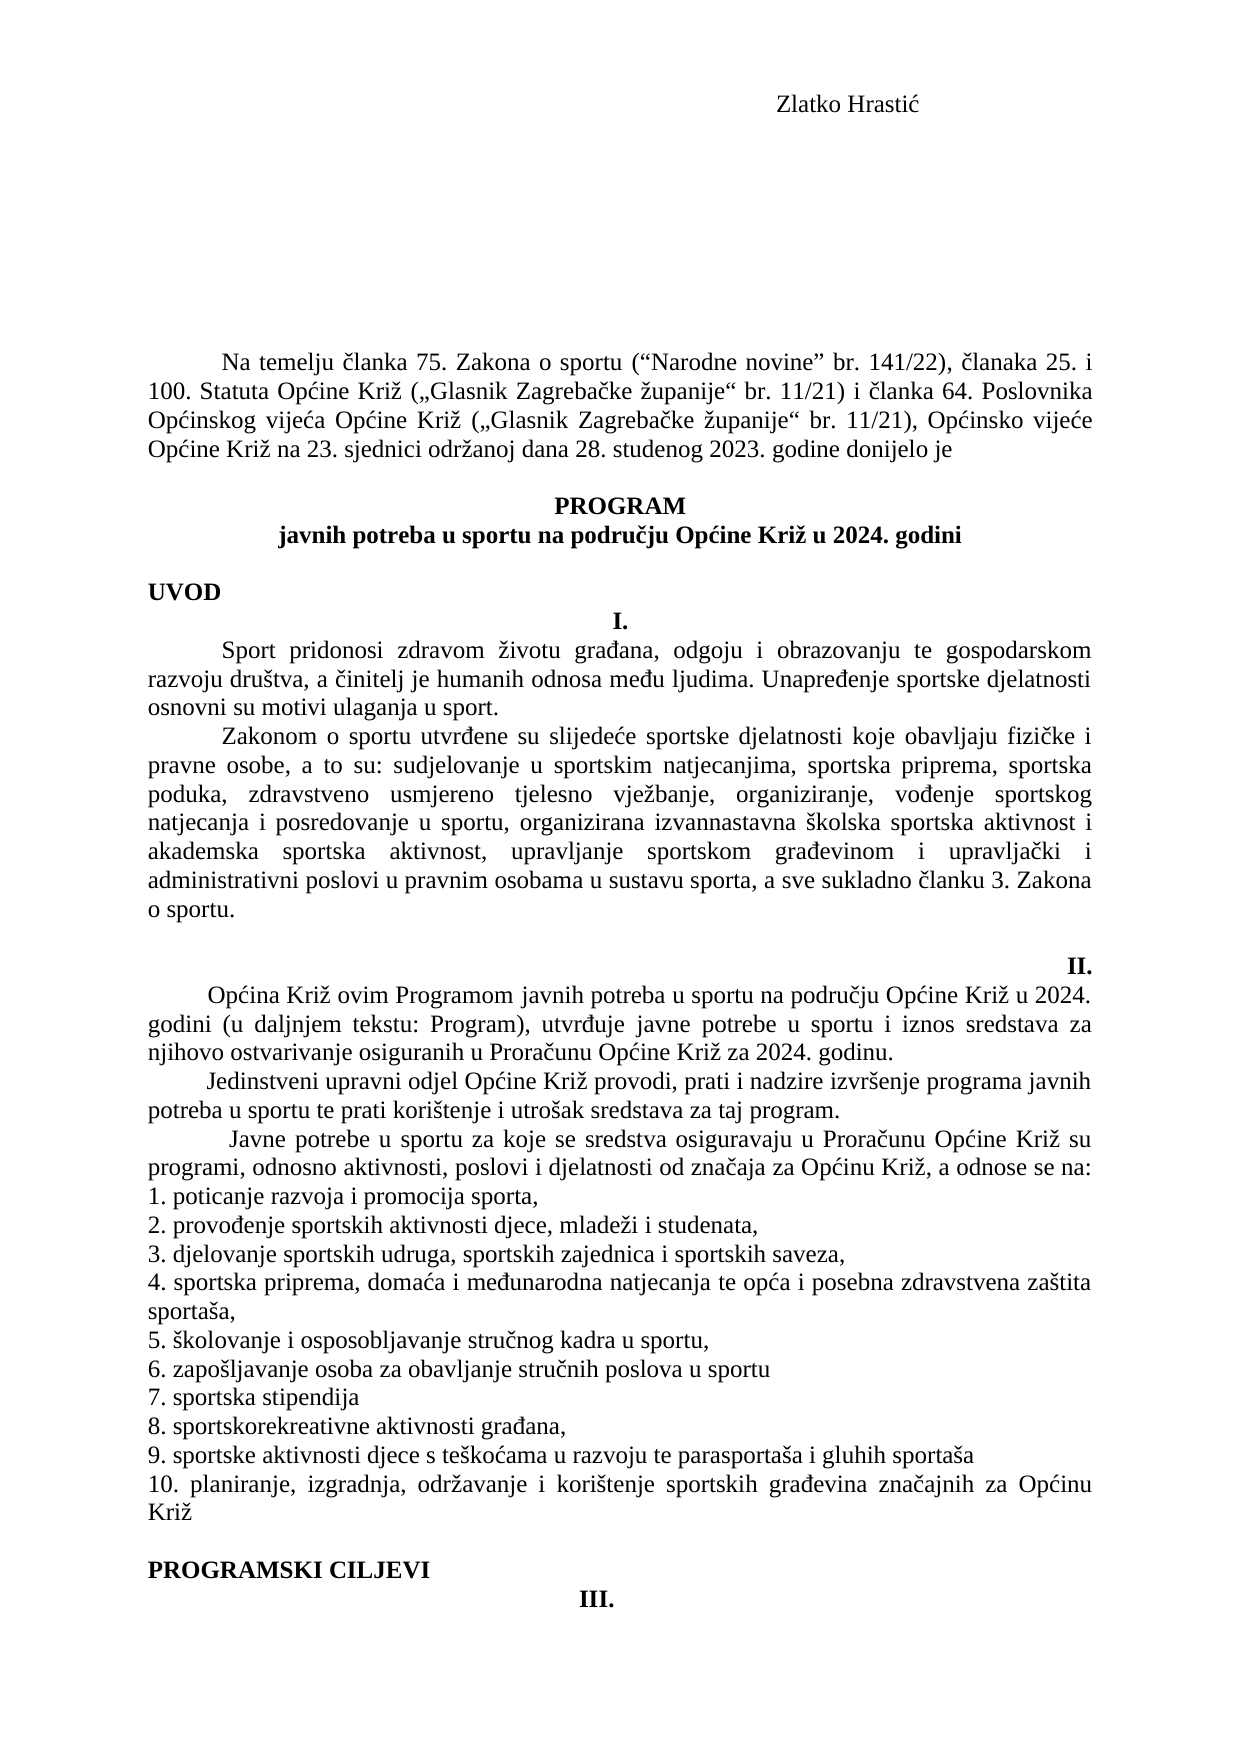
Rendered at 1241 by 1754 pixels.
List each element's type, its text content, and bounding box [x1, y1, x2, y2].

text 5. školovanje i osposobljavanje stručnog kadra u sportu, [148, 1325, 1093, 1354]
text 4. sportska priprema, domaća i međunarodna natjecanja te opća i posebna zdravstvena zaštita sportaša, [148, 1267, 1093, 1325]
text 7. sportska stipendija [148, 1382, 1093, 1411]
text Javne potrebe u sportu za koje se sredstva osiguravaju u Proračunu Općine Križ su programi, odnosno aktivnosti, poslovi i djelatnosti od značaja za Općinu Križ, a odnose se na: 1. poticanje razvoja i promocija sporta, [148, 1124, 1093, 1210]
list Na temelju članka 75. Zakona o sportu (“Narodne novine” br. 141/22), članaka 25. i 100. Statuta Općine Križ („Glasnik Zagrebačke županije“ br. 11/21) i članka 64. Poslovnika Općinskog vijeća Općine Križ („Glasnik Zagrebačke županije“ br. 11/21), Općinsko vijeće Općine Križ na 23. sjednici održanoj dana 28. studenog 2023. godine donijelo je [148, 347, 1093, 462]
text 9. sportske aktivnosti djece s teškoćama u razvoju te parasportaša i gluhih sportaša [148, 1440, 1093, 1469]
text II. Općina Križ ovim Programom javnih potreba u sportu na području Općine Križ u 2024. godini (u daljnjem tekstu: Program), utvrđuje javne potrebe u sportu i iznos sredstava za njihovo ostvarivanje osiguranih u Proračunu Općine Križ za 2024. godinu. [148, 951, 1093, 1066]
text PROGRAM [148, 491, 1093, 520]
text Zakonom o sportu utvrđene su slijedeće sportske djelatnosti koje obavljaju fizičke i pravne osobe, a to su: sudjelovanje u sportskim natjecanjima, sportska priprema, sportska poduka, zdravstveno usmjereno tjelesno vježbanje, organiziranje, vođenje sportskog natjecanja i posredovanje u sportu, organizirana izvannastavna školska sportska aktivnost i akademska sportska aktivnost, upravljanje sportskom građevinom i upravljački i administrativni poslovi u pravnim osobama u sustavu sporta, a sve sukladno članku 3. Zakona o sportu. [148, 721, 1093, 922]
text 3. djelovanje sportskih udruga, sportskih zajednica i sportskih saveza, [148, 1239, 1093, 1267]
text Jedinstveni upravni odjel Općine Križ provodi, prati i nadzire izvršenje programa javnih potreba u sportu te prati korištenje i utrošak sredstava za taj program. [148, 1066, 1093, 1124]
text Sport pridonosi zdravom životu građana, odgoju i obrazovanju te gospodarskom razvoju društva, a činitelj je humanih odnosa među ljudima. Unapređenje sportske djelatnosti osnovni su motivi ulaganja u sport. [148, 635, 1093, 721]
text UVOD [148, 577, 1093, 606]
text 8. sportskorekreativne aktivnosti građana, [148, 1411, 1093, 1440]
text javnih potreba u sportu na području Općine Križ u 2024. godini [148, 520, 1093, 549]
text I. [148, 606, 1093, 635]
text 10. planiranje, izgradnja, održavanje i korištenje sportskih građevina značajnih za Općinu Križ [148, 1469, 1093, 1526]
list Zlatko Hrastić [148, 89, 1093, 117]
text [148, 1526, 1093, 1612]
text 6. zapošljavanje osoba za obavljanje stručnih poslova u sportu [148, 1354, 1093, 1382]
text 2. provođenje sportskih aktivnosti djece, mladeži i studenata, [148, 1210, 1093, 1239]
